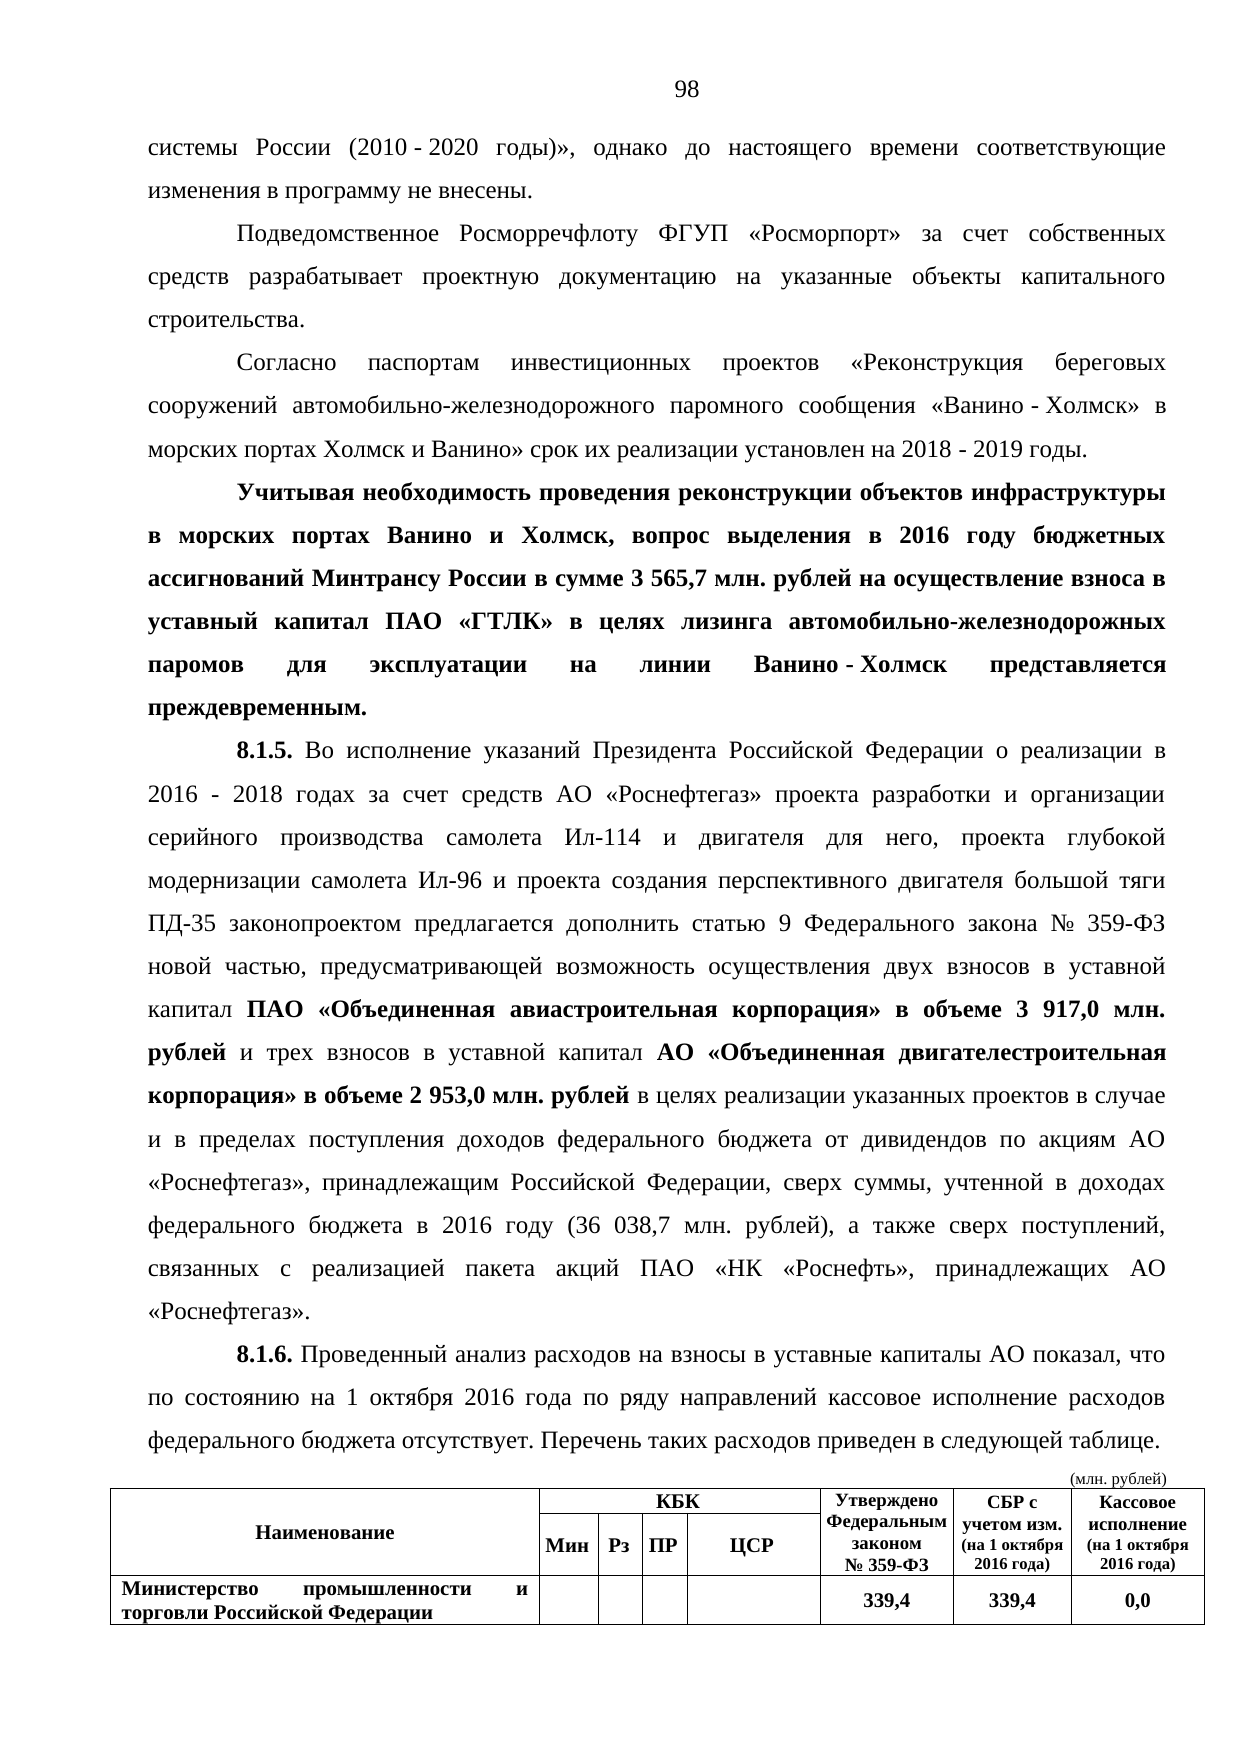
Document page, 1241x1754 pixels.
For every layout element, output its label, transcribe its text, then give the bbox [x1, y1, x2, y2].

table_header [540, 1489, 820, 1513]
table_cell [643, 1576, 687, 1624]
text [148, 132, 1167, 204]
text 8.1.6. Проведенный анализ расходов на взносы в уставные капиталы АО показал, что по состоянию на 1 октября 2016 года по ряду направлений кассовое исполнение расходов федерального бюджета отсутствует. Перечень таких расходов приведен в следующей таблице. [148, 1339, 1167, 1454]
text (млн. рублей) [177, 1469, 1167, 1488]
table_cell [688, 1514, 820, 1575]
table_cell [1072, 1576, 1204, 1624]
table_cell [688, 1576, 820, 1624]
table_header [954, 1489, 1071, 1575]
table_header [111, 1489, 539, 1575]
text Подведомственное Росморречфлоту ФГУП «Росморпорт» за счет собственных средств разрабатывает проектную документацию на указанные объекты капитального строительства. [148, 218, 1167, 333]
text Учитывая необходимость проведения реконструкции объектов инфраструктуры в морских портах Ванино и Холмск, вопрос выделения в 2016 году бюджетных ассигнований Минтрансу России в сумме 3 565,7 млн. рублей на осуществление взноса в уставный капитал ПАО «ГТЛК» в целях лизинга автомобильно-железнодорожных паромов для эксплуатации на линии Ванино - Холмск представляется преждевременным. [148, 477, 1167, 721]
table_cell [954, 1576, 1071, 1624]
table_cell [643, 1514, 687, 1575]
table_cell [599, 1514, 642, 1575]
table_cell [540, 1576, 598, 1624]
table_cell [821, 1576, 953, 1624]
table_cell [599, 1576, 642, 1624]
text Согласно паспортам инвестиционных проектов «Реконструкция береговых сооружений автомобильно-железнодорожного паромного сообщения «Ванино - Холмск» в морских портах Холмск и Ванино» срок их реализации установлен на 2018 - 2019 годы. [148, 347, 1167, 462]
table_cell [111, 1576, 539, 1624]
text 8.1.5. Во исполнение указаний Президента Российской Федерации о реализации в 2016 - 2018 годах за счет средств АО «Роснефтегаз» проекта разработки и организации серийного производства самолета Ил-114 и двигателя для него, проекта глубокой модернизации самолета Ил-96 и проекта создания перспективного двигателя большой тяги ПД-35 законопроектом предлагается дополнить статью 9 Федерального закона № 359-ФЗ новой частью, предусматривающей возможность осуществления двух взносов в уставной капитал ПАО «Объединенная авиастроительная корпорация» в объеме 3 917,0 млн. рублей и трех взносов в уставной капитал АО «Объединенная двигателестроительная корпорация» в объеме 2 953,0 млн. рублей в целях реализации указанных проектов в случае и в пределах поступления доходов федерального бюджета от дивидендов по акциям АО «Роснефтегаз», принадлежащим Российской Федерации, сверх суммы, учтенной в доходах федерального бюджета в 2016 году (36 038,7 млн. рублей), а также сверх поступлений, связанных с реализацией пакета акций ПАО «НК «Роснефть», принадлежащих АО «Роснефтегаз». [148, 736, 1167, 1325]
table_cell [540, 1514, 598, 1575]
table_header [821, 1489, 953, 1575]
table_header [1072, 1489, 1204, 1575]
